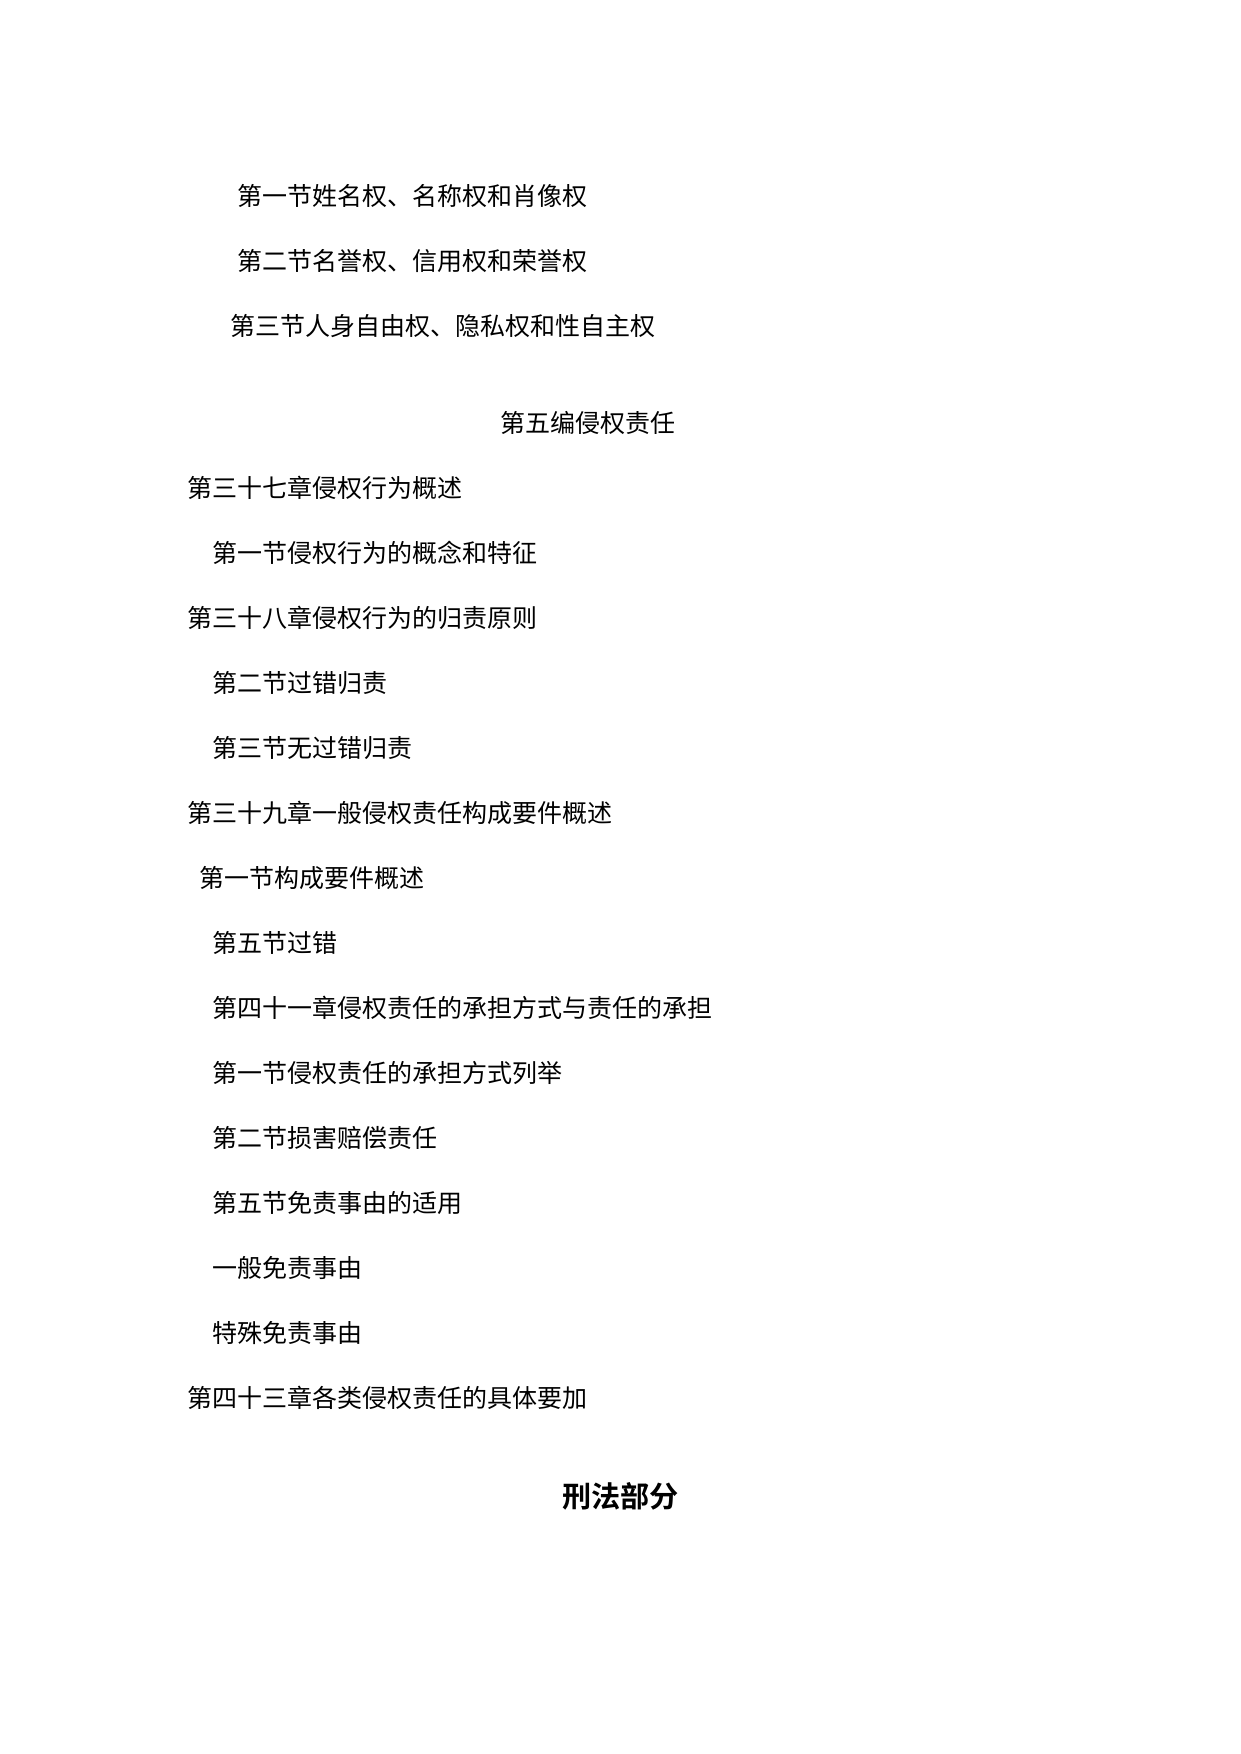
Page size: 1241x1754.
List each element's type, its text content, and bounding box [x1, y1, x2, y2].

text 第三十八章侵权行为的归责原则 [187, 584, 1053, 649]
text 第二节损害赔偿责任 [187, 1104, 1053, 1169]
text 第一节构成要件概述 [187, 844, 1053, 909]
text 第三节人身自由权、隐私权和性自主权 [187, 292, 1053, 357]
text 第五节免责事由的适用 [187, 1169, 1053, 1234]
text 特殊免责事由 [187, 1299, 1053, 1364]
text 第三节无过错归责 [187, 714, 1053, 779]
text 第二节过错归责 [187, 649, 1053, 714]
text 第三十七章侵权行为概述 [187, 454, 1053, 519]
text 第一节侵权责任的承担方式列举 [187, 1039, 1053, 1104]
text 第四十三章各类侵权责任的具体要加 [187, 1364, 1053, 1429]
text 第五编侵权责任 [187, 389, 1053, 454]
text 一般免责事由 [187, 1234, 1053, 1299]
text 刑法部分 [187, 1462, 1053, 1527]
text 第三十九章一般侵权责任构成要件概述 [187, 779, 1053, 844]
text 第四十一章侵权责任的承担方式与责任的承担 [187, 974, 1053, 1039]
text 第二节名誉权、信用权和荣誉权 [187, 227, 1053, 292]
text 第一节侵权行为的概念和特征 [187, 519, 1053, 584]
text 第五节过错 [187, 909, 1053, 974]
text 第一节姓名权、名称权和肖像权 [187, 162, 1053, 227]
